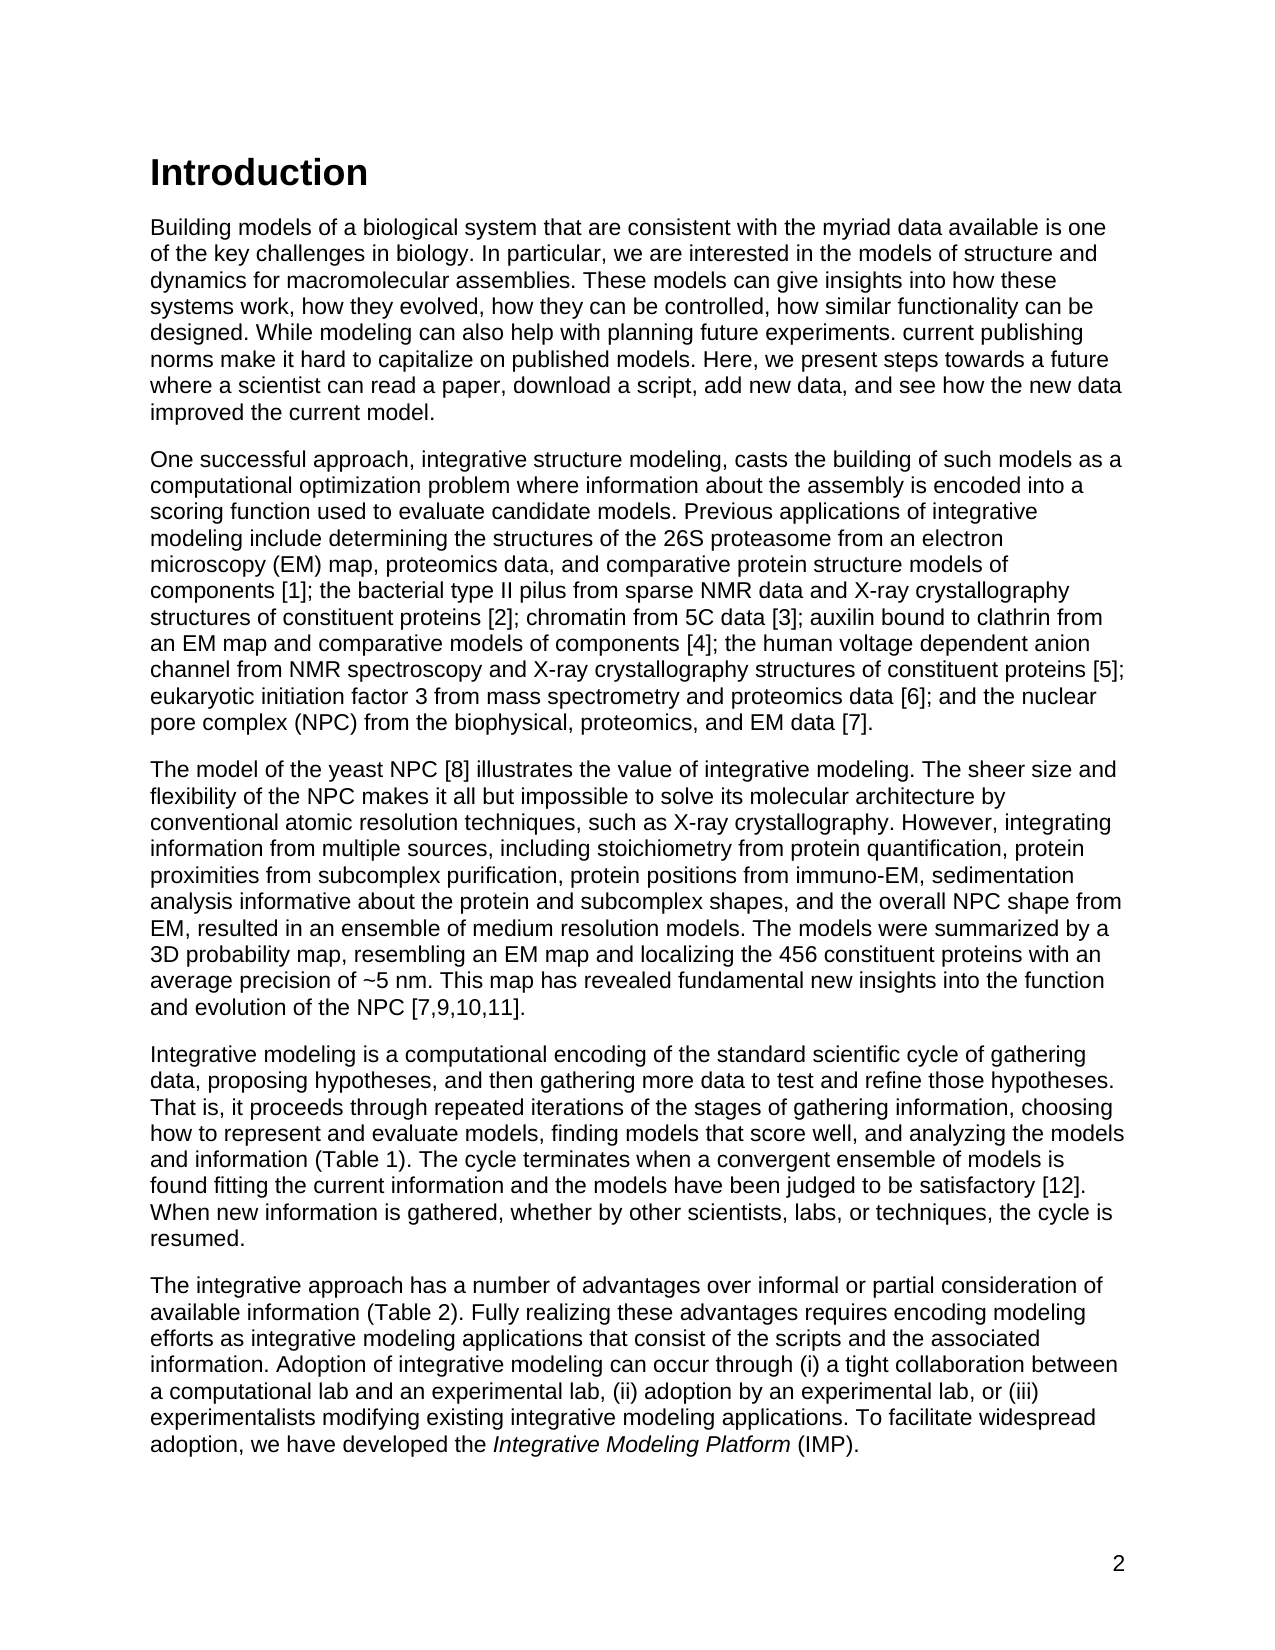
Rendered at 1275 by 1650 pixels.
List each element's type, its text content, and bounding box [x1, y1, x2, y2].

text Integrative modeling is a computational encoding of the standard scientific cycle of gathering data, proposing hypotheses, and then gathering more data to test and refine those hypotheses. That is, it proceeds through repeated iterations of the stages of gathering information, choosing how to represent and evaluate models, finding models that score well, and analyzing the models and information (Table 1). The cycle terminates when a convergent ensemble of models is found fitting the current information and the models have been judged to be satisfactory [12]. When new information is gathered, whether by other scientists, labs, or techniques, the cycle is resumed. [150, 1041, 1125, 1252]
text Building models of a biological system that are consistent with the myriad data available is one of the key challenges in biology. In particular, we are interested in the models of structure and dynamics for macromolecular assemblies. These models can give insights into how these systems work, how they evolved, how they can be controlled, how similar functionality can be designed. While modeling can also help with planning future experiments. current publishing norms make it hard to capitalize on published models. Here, we present steps towards a future where a scientist can read a paper, download a script, add new data, and see how the new data improved the current model. [150, 214, 1125, 425]
text One successful approach, integrative structure modeling, casts the building of such models as a computational optimization problem where information about the assembly is encoded into a scoring function used to evaluate candidate models. Previous applications of integrative modeling include determining the structures of the 26S proteasome from an electron microscopy (EM) map, proteomics data, and comparative protein structure models of components [1]; the bacterial type II pilus from sparse NMR data and X-ray crystallography structures of constituent proteins [2]; chromatin from 5C data [3]; auxilin bound to clathrin from an EM map and comparative models of components [4]; the human voltage dependent anion channel from NMR spectroscopy and X-ray crystallography structures of constituent proteins [5]; eukaryotic initiation factor 3 from mass spectrometry and proteomics data [6]; and the nuclear pore complex (NPC) from the biophysical, proteomics, and EM data [7]. [150, 446, 1125, 736]
text The integrative approach has a number of advantages over informal or partial consideration of available information (Table 2). Fully realizing these advantages requires encoding modeling efforts as integrative modeling applications that consist of the scripts and the associated information. Adoption of integrative modeling can occur through (i) a tight collaboration between a computational lab and an experimental lab, (ii) adoption by an experimental lab, or (iii) experimentalists modifying existing integrative modeling applications. To facilitate widespread adoption, we have developed the Integrative Modeling Platform (IMP). [150, 1272, 1125, 1457]
subtitle Introduction [150, 150, 1125, 193]
text The model of the yeast NPC [8] illustrates the value of integrative modeling. The sheer size and flexibility of the NPC makes it all but impossible to solve its molecular architecture by conventional atomic resolution techniques, such as X-ray crystallography. However, integrating information from multiple sources, including stoichiometry from protein quantification, protein proximities from subcomplex purification, protein positions from immuno-EM, sedimentation analysis informative about the protein and subcomplex shapes, and the overall NPC shape from EM, resulted in an ensemble of medium resolution models. The models were summarized by a 3D probability map, resembling an EM map and localizing the 456 constituent proteins with an average precision of ~5 nm. This map has revealed fundamental new insights into the function and evolution of the NPC [7,9,10,11]. [150, 756, 1125, 1020]
